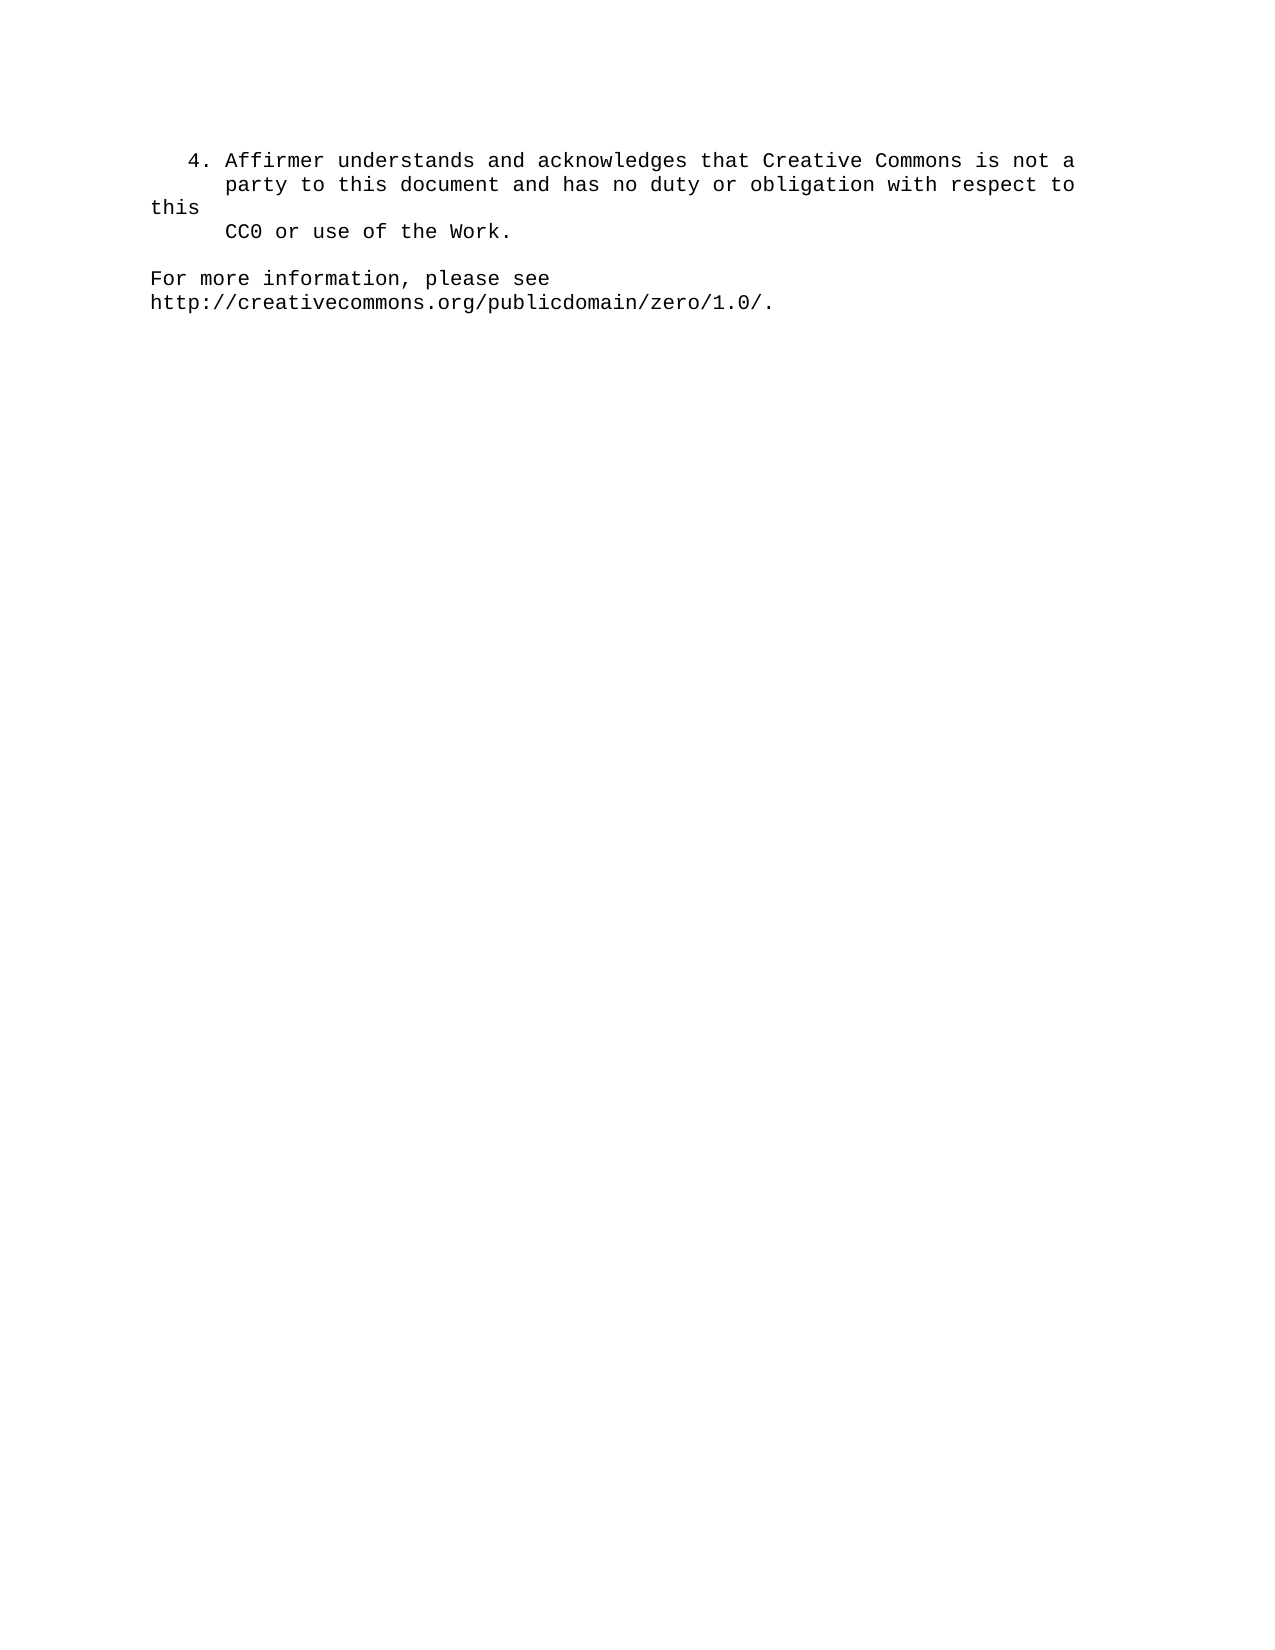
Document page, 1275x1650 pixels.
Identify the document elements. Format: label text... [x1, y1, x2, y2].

text CC0 or use of the Work. [150, 221, 1125, 244]
text For more information, please see [150, 268, 1125, 292]
text party to this document and has no duty or obligation with respect to this [150, 174, 1125, 221]
text 4. Affirmer understands and acknowledges that Creative Commons is not a [150, 150, 1125, 174]
text http://creativecommons.org/publicdomain/zero/1.0/. [150, 292, 1125, 316]
